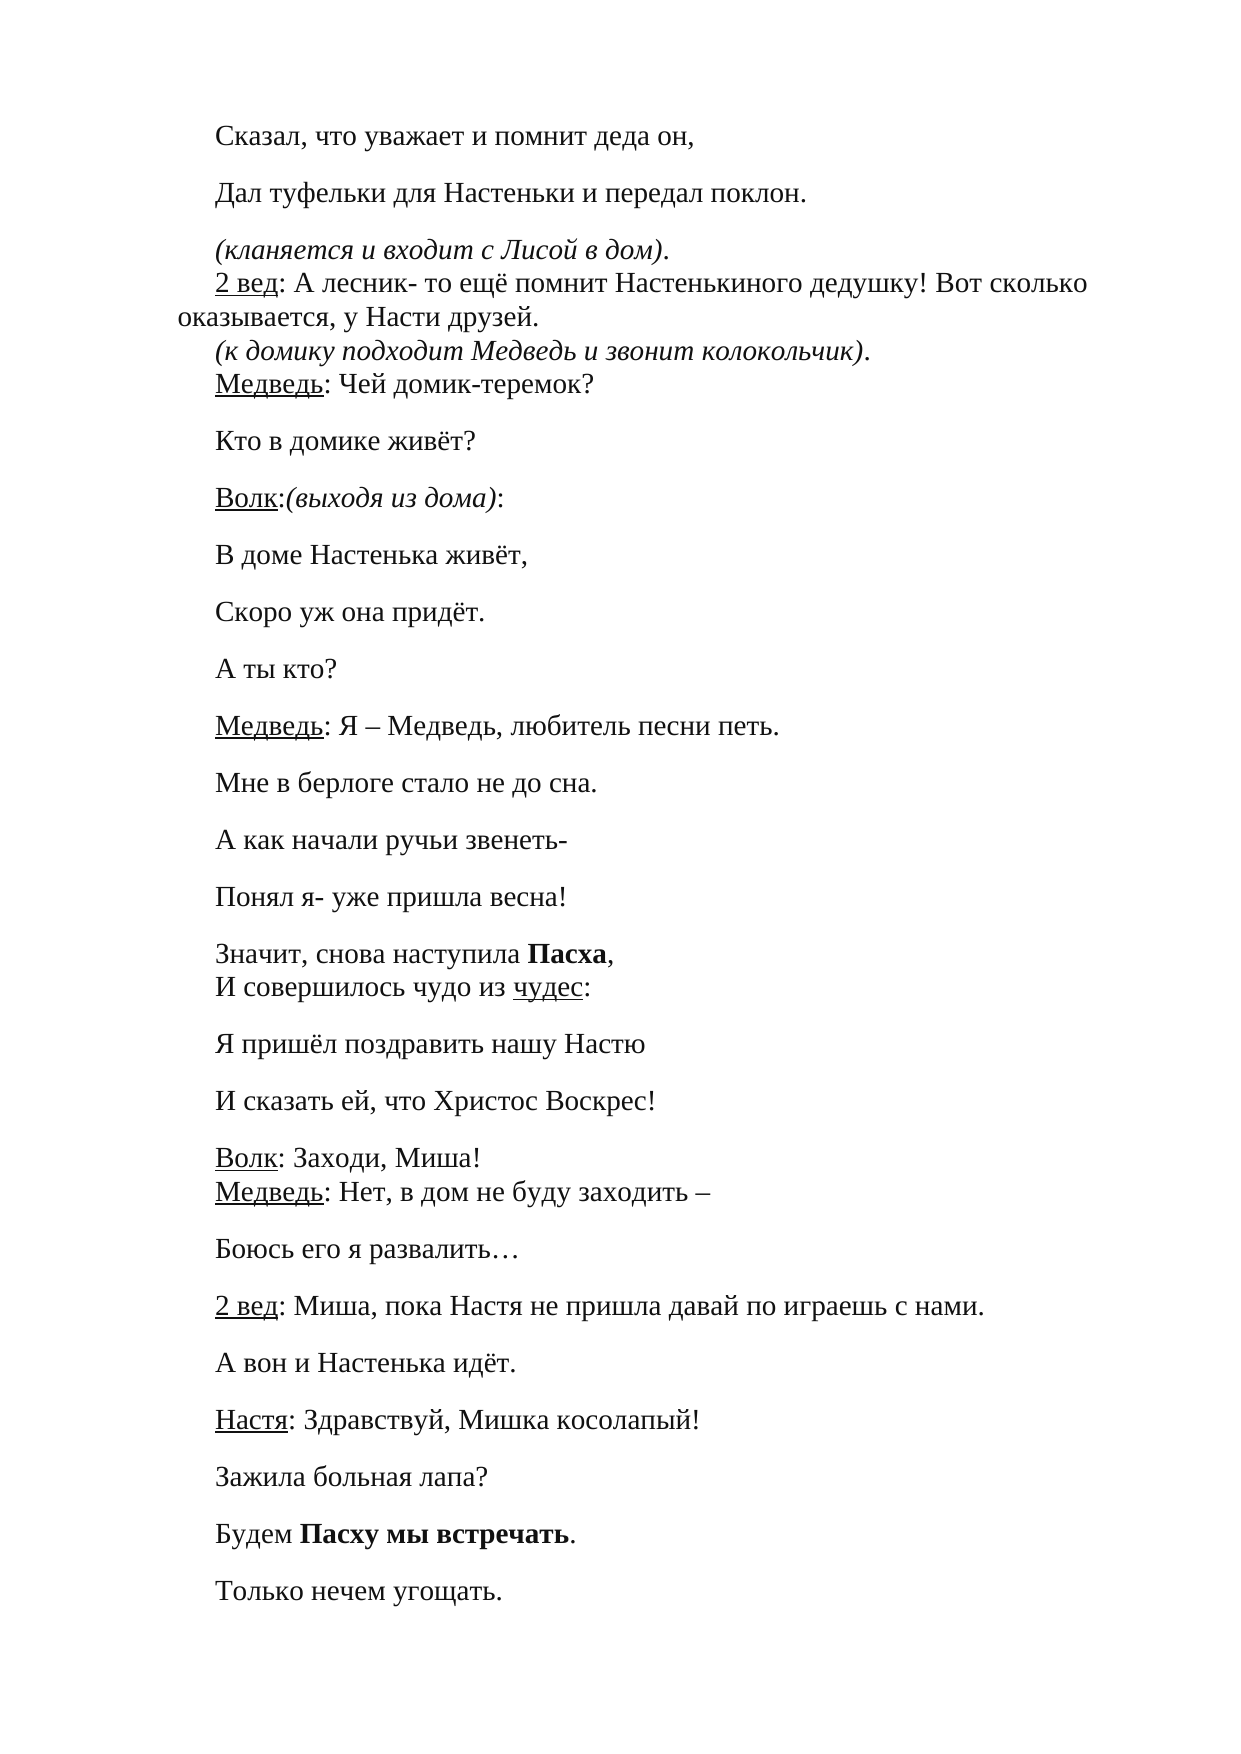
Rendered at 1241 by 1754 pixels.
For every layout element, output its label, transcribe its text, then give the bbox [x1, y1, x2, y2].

text Сказал, что уважает и помнит деда он, [177, 118, 1152, 152]
text Только нечем угощать. [177, 1573, 1152, 1606]
text А ты кто? [177, 651, 1152, 685]
text (кланяется и входит с Лисой в дом). [177, 232, 1152, 266]
text А как начали ручьи звенеть- [177, 822, 1152, 856]
text Медведь: Чей домик-теремок? [177, 366, 1152, 400]
text 2 вед: Миша, пока Настя не пришла давай по играешь с нами. [177, 1288, 1152, 1322]
text Будем Пасху мы встречать. [177, 1516, 1152, 1549]
text Волк:(выходя из дома): [177, 480, 1152, 514]
text Я пришёл поздравить нашу Настю [177, 1027, 1152, 1060]
text 2 вед: А лесник- то ещё помнит Настенькиного дедушку! Вот сколько оказывается, у Насти друзей. [177, 266, 1152, 333]
text Понял я- уже пришла весна! [177, 879, 1152, 913]
text Боюсь его я развалить… [177, 1231, 1152, 1264]
text А вон и Настенька идёт. [177, 1345, 1152, 1378]
text Волк: Заходи, Миша! [177, 1141, 1152, 1174]
text Кто в домике живёт? [177, 423, 1152, 457]
text Скоро уж она придёт. [177, 594, 1152, 628]
text Медведь: Нет, в дом не буду заходить – [177, 1174, 1152, 1208]
text И совершилось чудо из чудес: [177, 969, 1152, 1003]
text И сказать ей, что Христос Воскрес! [177, 1083, 1152, 1117]
text В доме Настенька живёт, [177, 537, 1152, 571]
text Зажила больная лапа? [177, 1459, 1152, 1492]
text Настя: Здравствуй, Мишка косолапый! [177, 1402, 1152, 1436]
text Мне в берлоге стало не до сна. [177, 765, 1152, 799]
text Значит, снова наступила Пасха, [177, 936, 1152, 969]
text Медведь: Я – Медведь, любитель песни петь. [177, 708, 1152, 742]
text (к домику подходит Медведь и звонит колокольчик). [177, 333, 1152, 366]
text Дал туфельки для Настеньки и передал поклон. [177, 175, 1152, 209]
